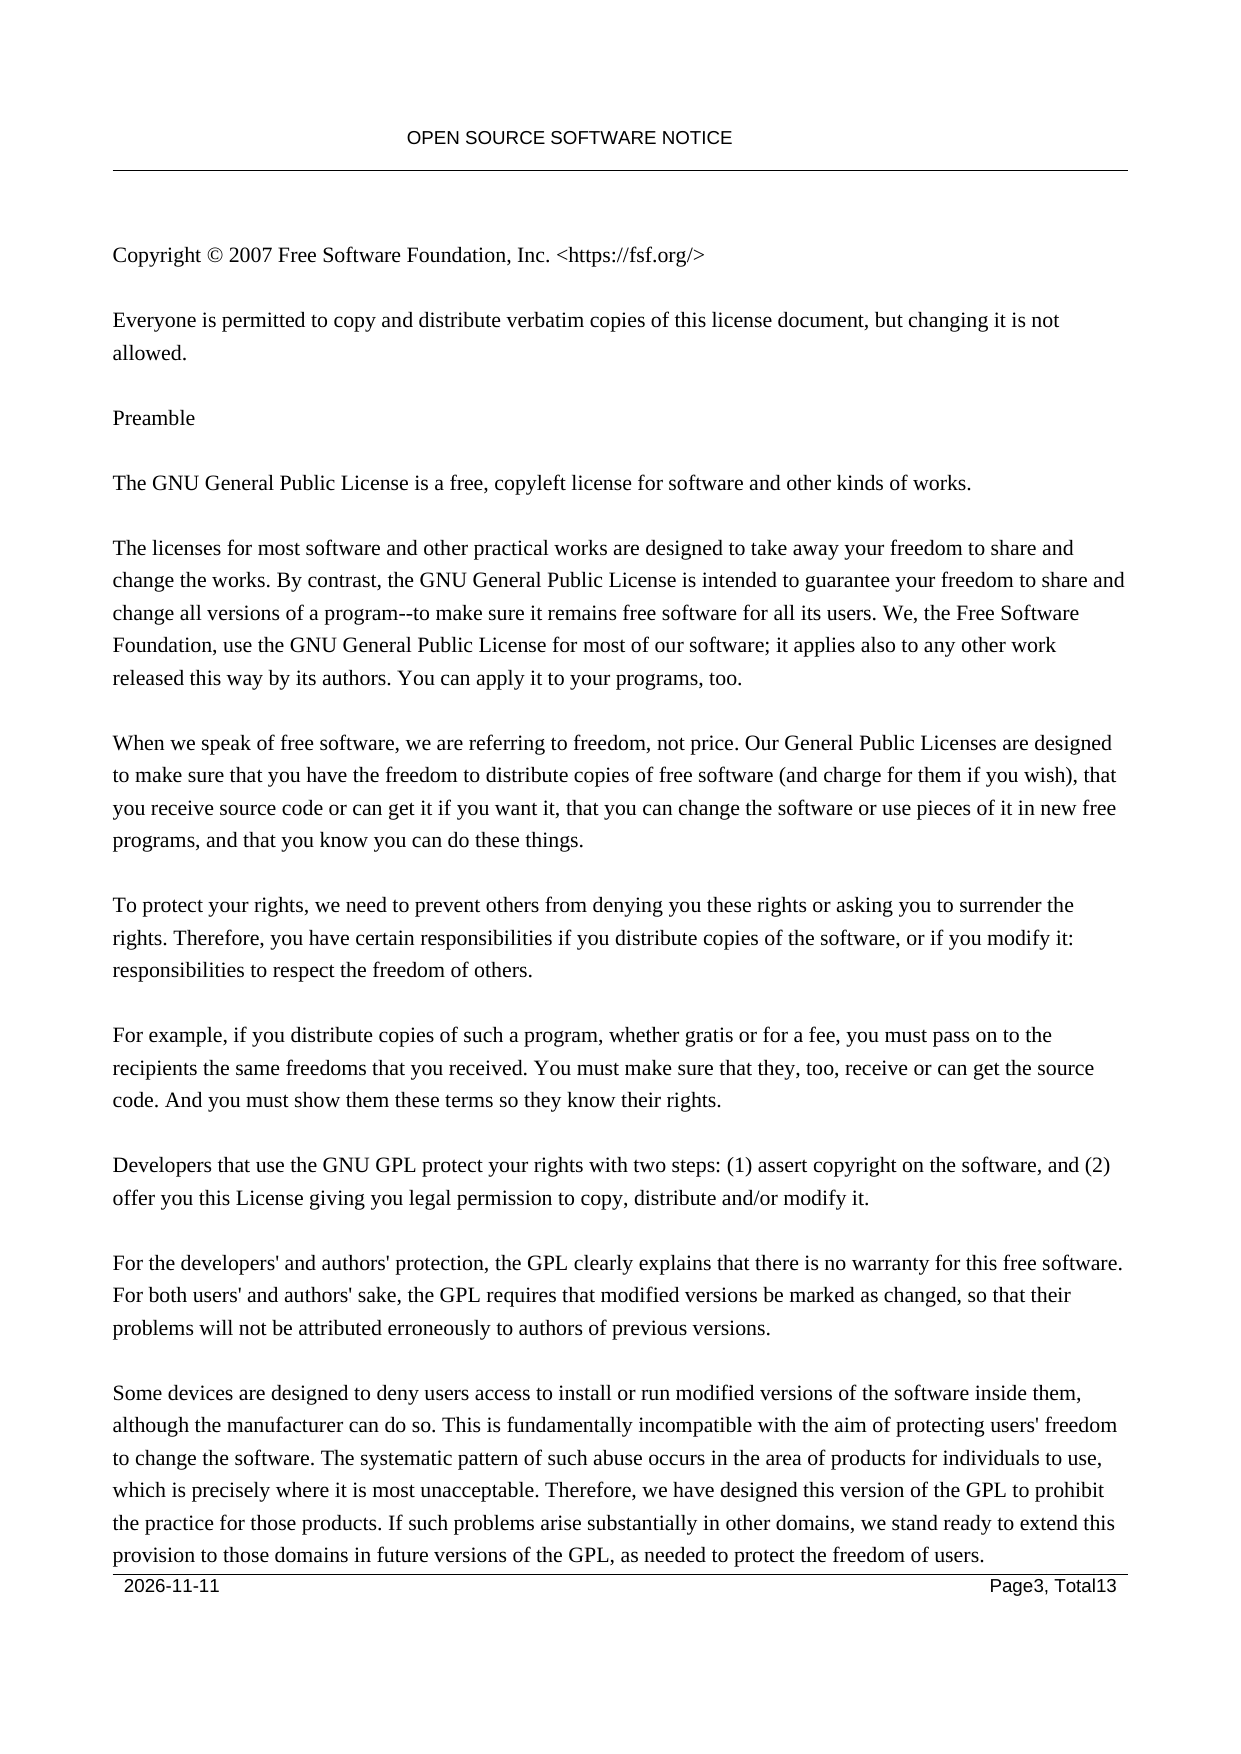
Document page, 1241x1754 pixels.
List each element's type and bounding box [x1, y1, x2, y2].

text [112, 206, 1128, 1571]
